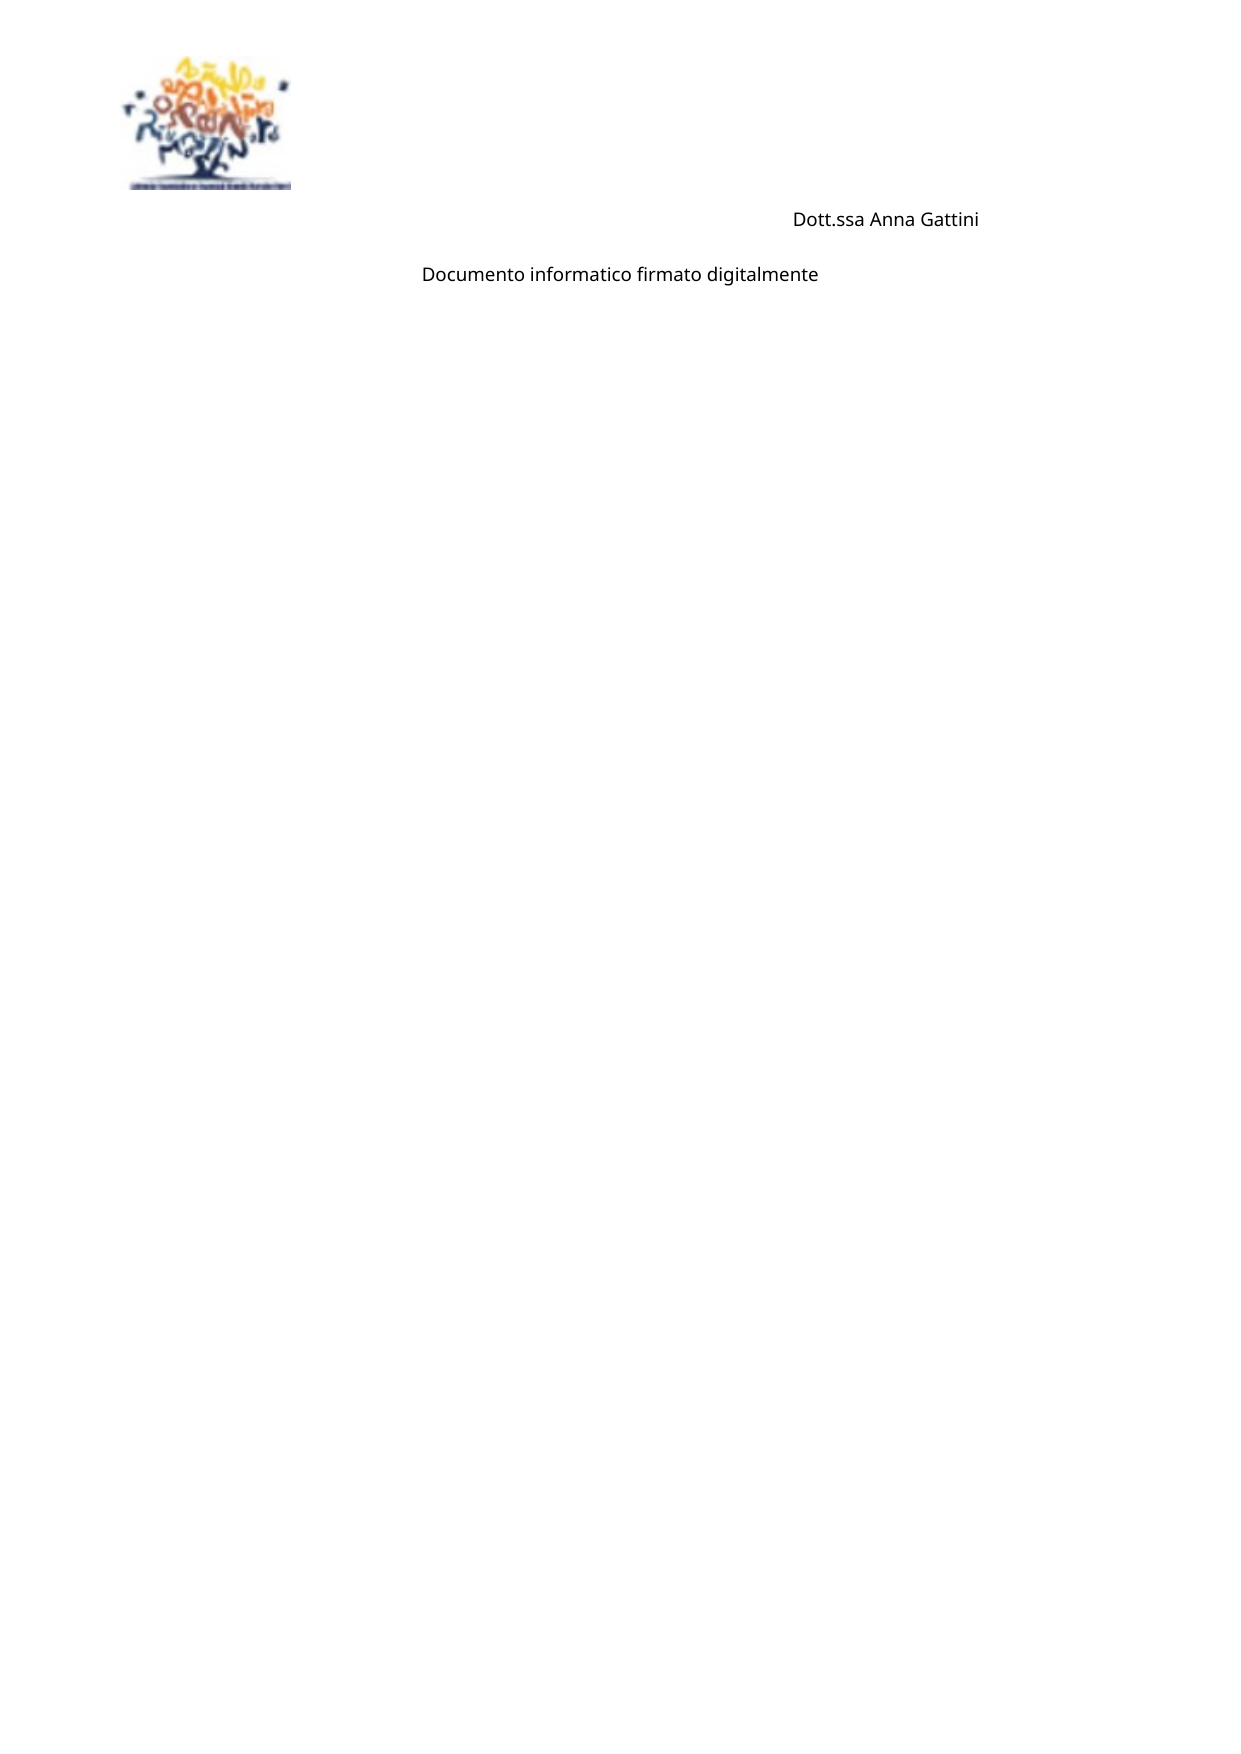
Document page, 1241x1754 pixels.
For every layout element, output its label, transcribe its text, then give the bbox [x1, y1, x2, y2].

text Dott.ssa Anna Gattini [472, 207, 1122, 232]
text Documento informatico firmato digitalmente [118, 262, 1122, 287]
picture [119, 56, 291, 190]
